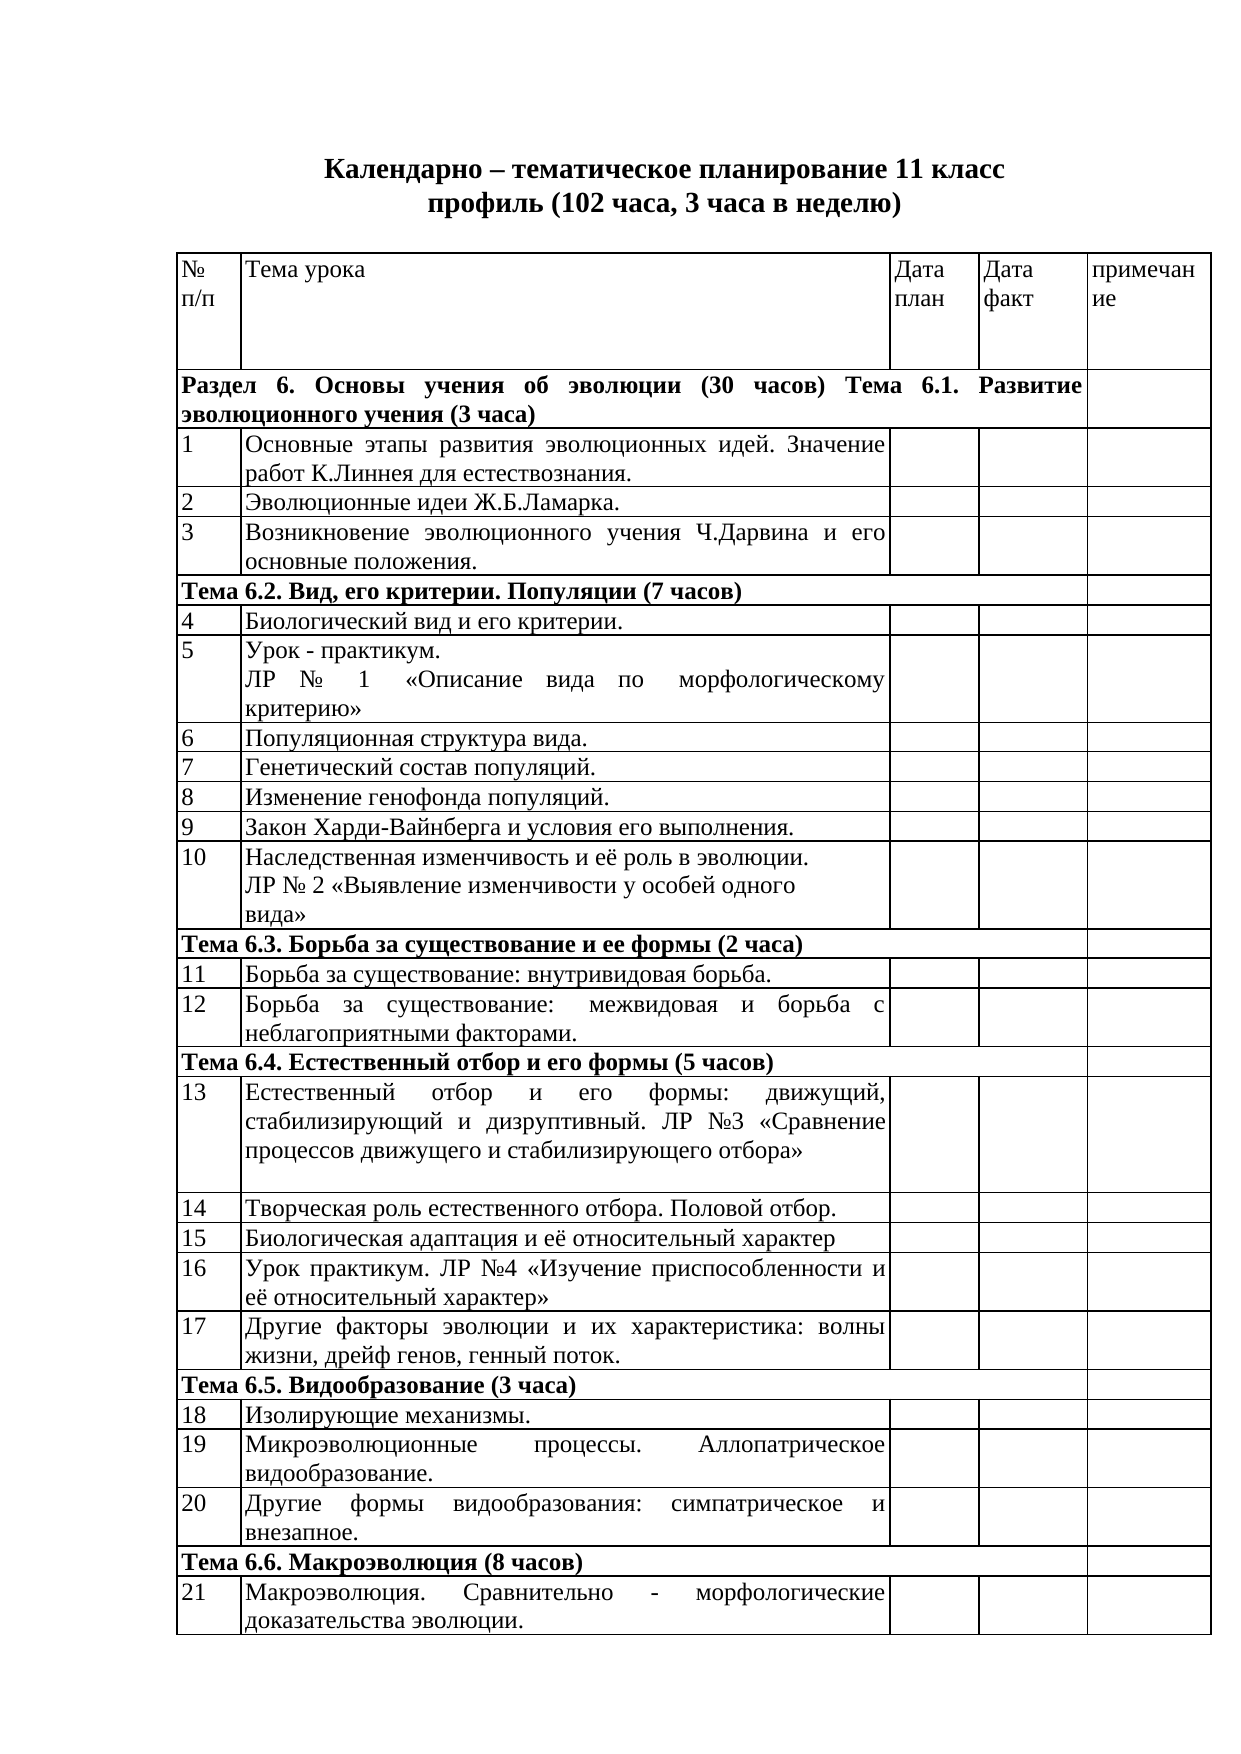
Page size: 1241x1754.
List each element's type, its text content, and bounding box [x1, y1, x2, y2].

table_cell Другие факторы эволюции и их характеристика: волны жизни, дрейф генов, генный поток. [242, 1312, 889, 1368]
table_cell Биологическая адаптация и её относительный характер [242, 1223, 889, 1251]
table_cell [1088, 1223, 1210, 1251]
table_cell [1088, 1547, 1210, 1575]
table_header примечание [1088, 254, 1210, 369]
table_cell [891, 782, 978, 811]
table_cell [891, 752, 978, 781]
table_cell [891, 1253, 978, 1310]
table_cell 16 [178, 1253, 240, 1310]
table_cell [1088, 723, 1210, 751]
table_cell [980, 723, 1087, 751]
table_cell [980, 752, 1087, 781]
table_cell [1088, 930, 1210, 957]
table_cell [891, 429, 978, 486]
table_cell 7 [178, 752, 240, 781]
table_cell [1088, 1047, 1210, 1076]
table_cell [891, 959, 978, 987]
table_cell [1088, 517, 1210, 574]
table_cell [1088, 1400, 1210, 1428]
table_cell [891, 517, 978, 574]
table_cell Микроэволюционные процессы. Аллопатрическое видообразование. [242, 1430, 889, 1486]
table_cell Естественный отбор и его формы: движущий, стабилизирующий и дизруптивный. ЛР №3 «Сравнение процессов движущего и стабилизирующего отбора» [242, 1077, 889, 1192]
table_cell Творческая роль естественного отбора. Половой отбор. [242, 1193, 889, 1221]
table_cell [891, 1400, 978, 1428]
table_cell [891, 487, 978, 516]
table_cell [980, 1077, 1087, 1192]
table_cell 10 [178, 842, 240, 928]
table_header № п/п [178, 254, 240, 369]
table_cell [1088, 1077, 1210, 1192]
table_cell [980, 1253, 1087, 1310]
table_cell 4 [178, 606, 240, 634]
table_cell [1088, 1312, 1210, 1368]
table_cell [1088, 959, 1210, 987]
table_cell [980, 487, 1087, 516]
table_cell [1088, 429, 1210, 486]
table_cell [1088, 812, 1210, 840]
table_cell [1088, 1370, 1210, 1398]
table_cell Борьба за существование: межвидовая и борьба с неблагоприятными факторами. [242, 989, 889, 1046]
table_cell [891, 1193, 978, 1221]
table_cell 2 [178, 487, 240, 516]
table_cell [980, 989, 1087, 1046]
table_cell [1088, 487, 1210, 516]
table_cell [1088, 1488, 1210, 1545]
table_cell [980, 959, 1087, 987]
table_cell [1088, 1253, 1210, 1310]
table_cell 9 [178, 812, 240, 840]
table_cell Популяционная структура вида. [242, 723, 889, 751]
table_cell [980, 517, 1087, 574]
table_cell 13 [178, 1077, 240, 1192]
table_cell [891, 606, 978, 634]
table_cell 20 [178, 1488, 240, 1545]
table_cell [1088, 1577, 1210, 1633]
table_cell Тема 6.6. Макроэволюция (8 часов) [178, 1547, 1087, 1575]
table_cell 21 [178, 1577, 240, 1633]
table_header Дата факт [980, 254, 1087, 369]
table_cell [980, 429, 1087, 486]
table_cell [891, 812, 978, 840]
table_cell [1088, 370, 1210, 427]
table_cell Урок практикум. ЛР №4 «Изучение приспособленности и её относительный характер» [242, 1253, 889, 1310]
table_cell [891, 1430, 978, 1486]
table_cell Тема 6.4. Естественный отбор и его формы (5 часов) [178, 1047, 1087, 1076]
table_cell [980, 812, 1087, 840]
table_cell [980, 1577, 1087, 1633]
table_cell Эволюционные идеи Ж.Б.Ламарка. [242, 487, 889, 516]
table_cell [1088, 576, 1210, 604]
table_cell [1088, 1193, 1210, 1221]
table_cell Возникновение эволюционного учения Ч.Дарвина и его основные положения. [242, 517, 889, 574]
table_cell 11 [178, 959, 240, 987]
table_cell Раздел 6. Основы учения об эволюции (30 часов) Тема 6.1. Развитие эволюционного учения (3 часа) [178, 370, 1087, 427]
table_cell Борьба за существование: внутривидовая борьба. [242, 959, 889, 987]
table_cell Другие формы видообразования: симпатрическое и внезапное. [242, 1488, 889, 1545]
table_cell [980, 1223, 1087, 1251]
table_cell 1 [178, 429, 240, 486]
table_cell [980, 1430, 1087, 1486]
table_cell [980, 606, 1087, 634]
table_cell [980, 782, 1087, 811]
table_cell [891, 1488, 978, 1545]
text Календарно – тематическое планирование 11 класс [177, 152, 1152, 185]
table_cell 3 [178, 517, 240, 574]
table_cell [980, 636, 1087, 721]
table_cell [1088, 1430, 1210, 1486]
table_cell 15 [178, 1223, 240, 1251]
table_cell Урок - практикум. ЛР № 1 «Описание вида по морфологическому критерию» [242, 636, 889, 721]
table_cell Основные этапы развития эволюционных идей. Значение работ К.Линнея для естествознания. [242, 429, 889, 486]
table_cell 6 [178, 723, 240, 751]
table_cell [891, 1077, 978, 1192]
table_cell [891, 989, 978, 1046]
table_cell 14 [178, 1193, 240, 1221]
table_cell Тема 6.2. Вид, его критерии. Популяции (7 часов) [178, 576, 1087, 604]
table_cell [1088, 606, 1210, 634]
table_header Тема урока [242, 254, 889, 369]
table_cell [1088, 752, 1210, 781]
table_cell Генетический состав популяций. [242, 752, 889, 781]
table_cell [1088, 842, 1210, 928]
table_cell [980, 1193, 1087, 1221]
table_cell [891, 723, 978, 751]
table_cell [980, 1488, 1087, 1545]
table_header Дата план [891, 254, 978, 369]
table_cell 19 [178, 1430, 240, 1486]
table_cell Биологический вид и его критерии. [242, 606, 889, 634]
table_cell Тема 6.5. Видообразование (3 часа) [178, 1370, 1087, 1398]
table_cell [891, 1223, 978, 1251]
table_cell Закон Харди-Вайнберга и условия его выполнения. [242, 812, 889, 840]
table_cell 5 [178, 636, 240, 721]
table_cell 8 [178, 782, 240, 811]
table_cell [980, 842, 1087, 928]
table_cell [1088, 782, 1210, 811]
table_cell [980, 1400, 1087, 1428]
table_cell [1088, 989, 1210, 1046]
table_cell [891, 1312, 978, 1368]
table_cell [891, 636, 978, 721]
table_cell Изолирующие механизмы. [242, 1400, 889, 1428]
table_cell Тема 6.3. Борьба за существование и ее формы (2 часа) [178, 930, 1087, 957]
table_cell [891, 842, 978, 928]
table_cell [891, 1577, 978, 1633]
table_cell [1088, 636, 1210, 721]
table_cell 17 [178, 1312, 240, 1368]
table_cell Наследственная изменчивость и её роль в эволюции. ЛР № 2 «Выявление изменчивости у особей одного вида» [242, 842, 889, 928]
text профиль (102 часа, 3 часа в неделю) [177, 185, 1152, 219]
table_cell [980, 1312, 1087, 1368]
table_cell Макроэволюция. Сравнительно - морфологические доказательства эволюции. [242, 1577, 889, 1633]
table_cell Изменение генофонда популяций. [242, 782, 889, 811]
table_cell 12 [178, 989, 240, 1046]
table_cell 18 [178, 1400, 240, 1428]
